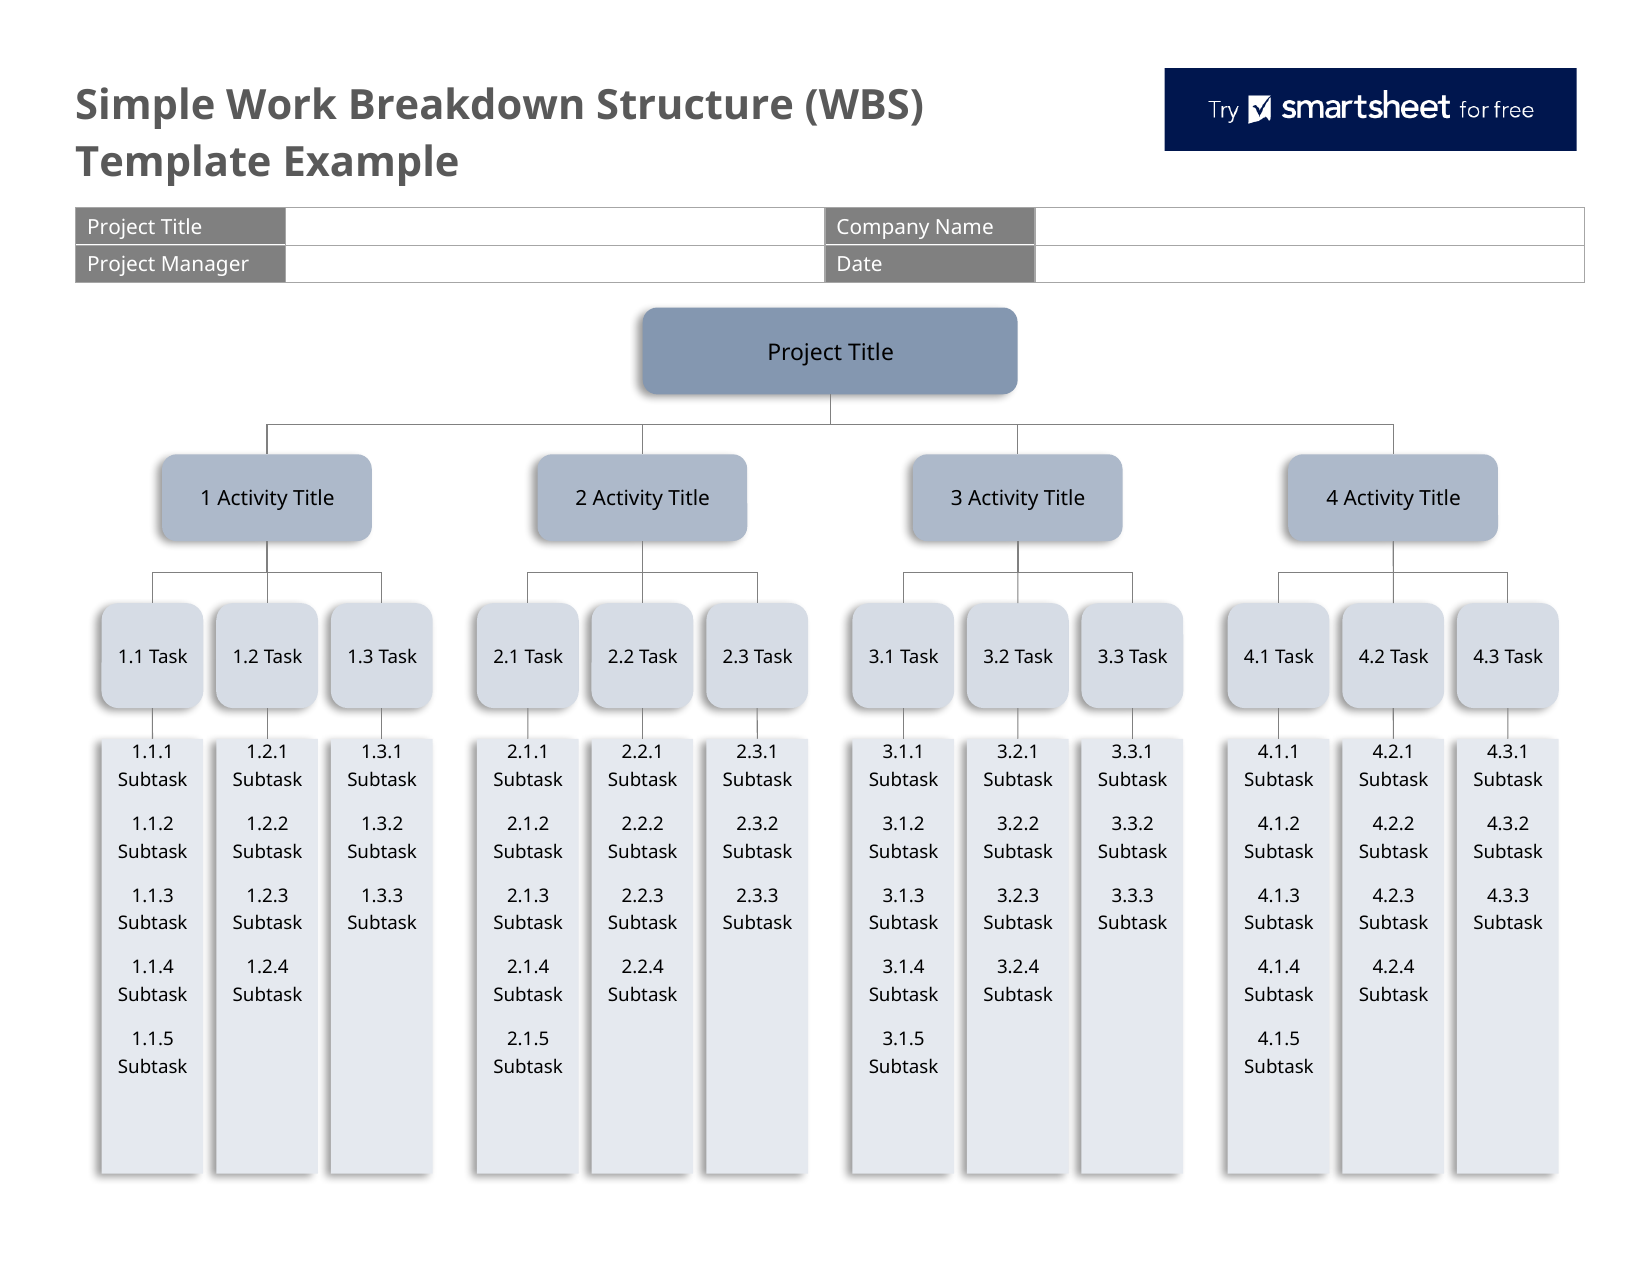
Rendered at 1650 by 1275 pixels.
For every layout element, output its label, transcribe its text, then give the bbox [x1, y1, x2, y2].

table_cell [1036, 246, 1584, 282]
table_header Company Name [826, 208, 1034, 244]
table_header [1036, 208, 1584, 244]
table_cell Project Manager [76, 246, 285, 282]
table_header Project Title [76, 208, 285, 244]
table_cell Date [826, 246, 1034, 282]
table_header [286, 208, 824, 244]
text Simple Work Breakdown Structure (WBS) Template Example [75, 75, 1575, 188]
picture [1164, 68, 1577, 151]
table_cell [286, 246, 824, 282]
